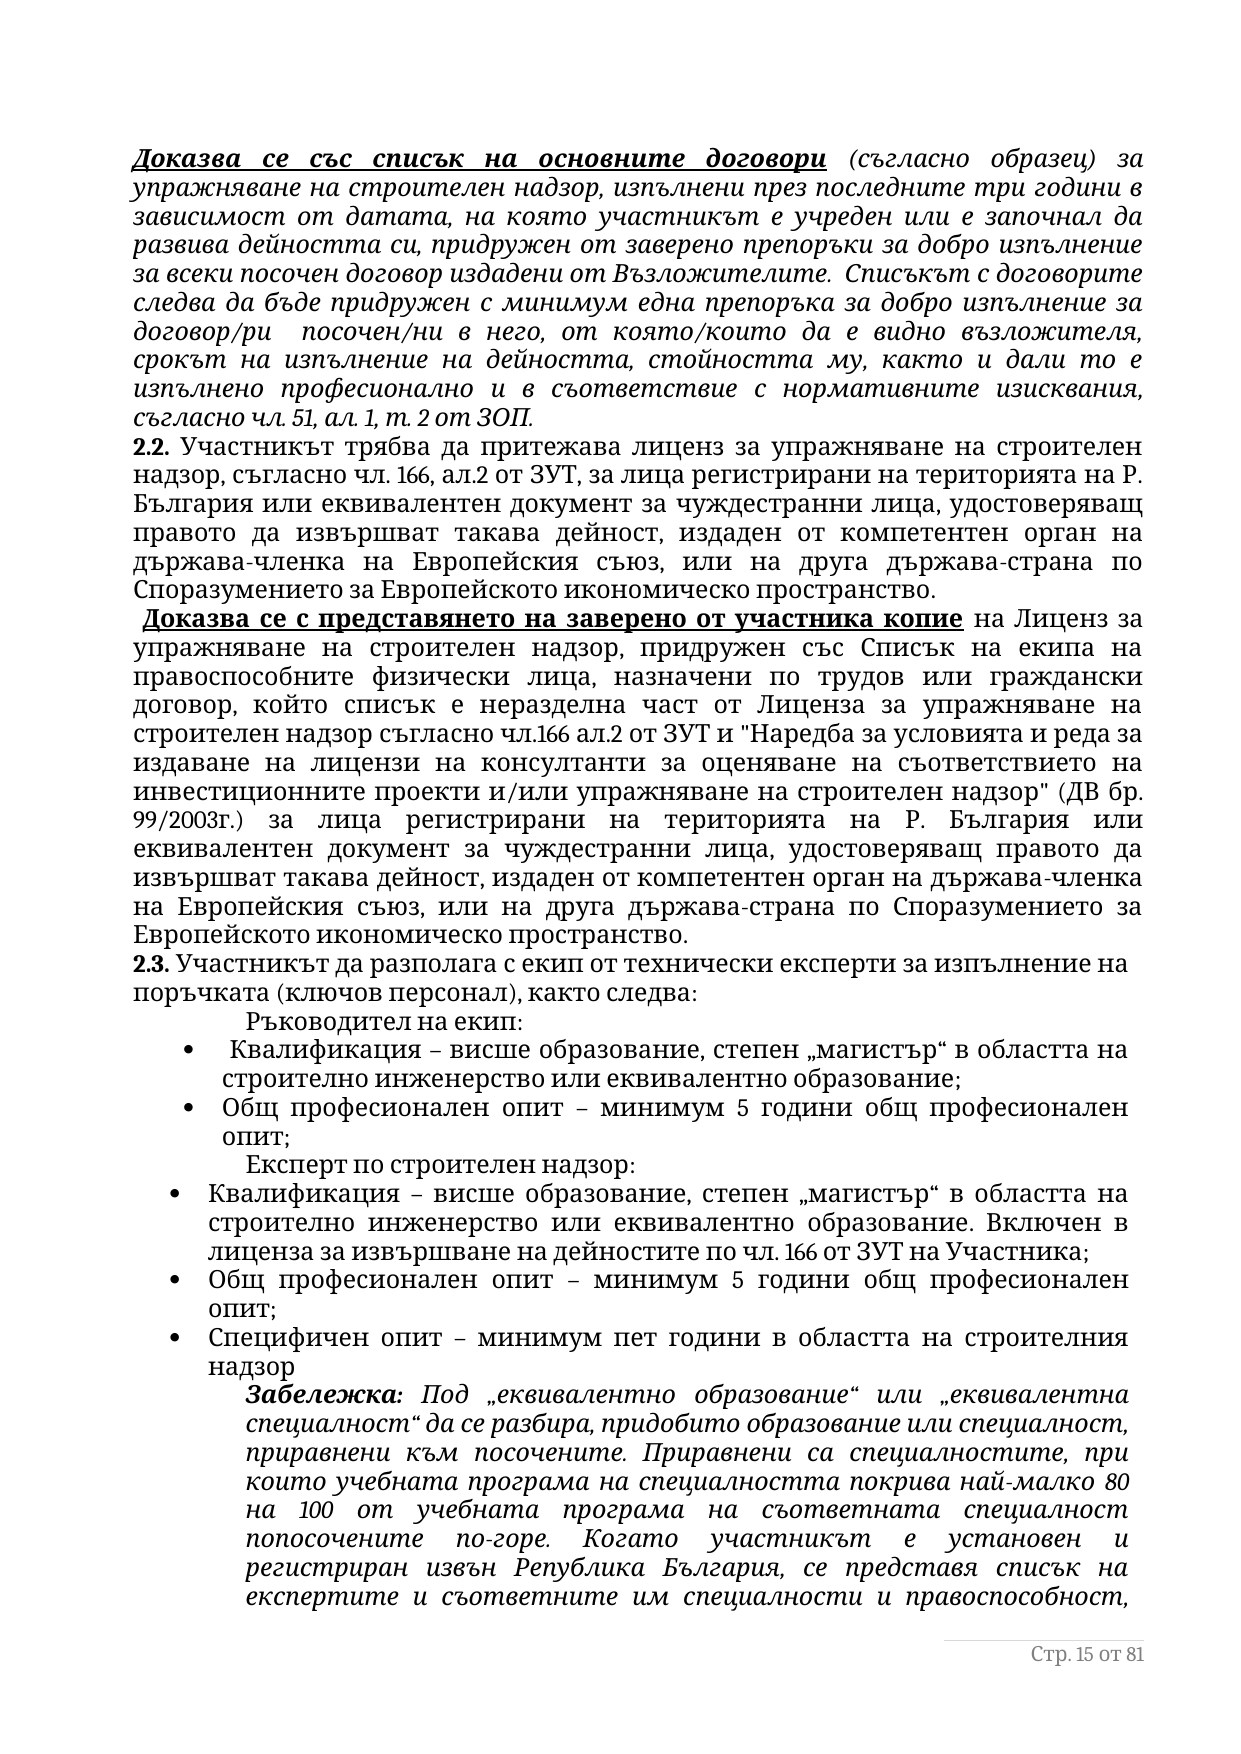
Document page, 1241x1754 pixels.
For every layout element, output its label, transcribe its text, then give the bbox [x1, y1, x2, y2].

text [245, 1381, 1129, 1611]
text Доказва се със списък на основните договори (съгласно образец) за упражняване на строителен надзор, изпълнени през последните три години в зависимост от датата, на която участникът е учреден или е започнал да развива дейността си, придружен от заверено препоръки за добро изпълнение за всеки посочен договор издадени от Възложителите. Списъкът с договорите следва да бъде придружен с минимум една препоръка за добро изпълнение за договор/ри посочен/ни в него, от която/които да е видно възложителя, срокът на изпълнение на дейността, стойността му, както и дали то е изпълнено професионално и в съответствие с нормативните изисквания, съгласно чл. 51, ал. 1, т. 2 от ЗОП. [133, 145, 1144, 433]
text 2.3. Участникът да разполага с екип от технически експерти за изпълнение на поръчката (ключов персонал), както следва: [133, 950, 1129, 1008]
text Доказва се с представянето на заверено от участника копие на Лиценз за упражняване на строителен надзор, придружен със Списък на екипа на правоспособните физически лица, назначени по трудов или граждански договор, който списък е неразделна част от Лиценза за упражняване на строителен надзор съгласно чл.166 ал.2 от ЗУТ и "Наредба за условията и реда за издаване на лицензи на консултанти за оценяване на съответствието на инвестиционните проекти и/или упражняване на строителен надзор" (ДВ бр. 99/2003г.) за лица регистрирани на територията на Р. България или еквивалентен документ за чуждестранни лица, удостоверяващ правото да извършват такава дейност, издаден от компетентен орган на държава-членка на Европейския съюз, или на друга държава-страна по Споразумението за Европейското икономическо пространство. [133, 605, 1144, 950]
list Общ професионален опит – минимум 5 години общ професионален опит; [170, 1266, 1129, 1324]
list Общ професионален опит – минимум 5 години общ професионален опит; [184, 1094, 1129, 1151]
text Експерт по строителен надзор: [245, 1151, 1129, 1180]
list Квалификация – висше образование, степен „магистър“ в областта на строително инженерство или еквивалентно образование; [184, 1036, 1129, 1094]
text 2.2. Участникът трябва да притежава лиценз за упражняване на строителен надзор, съгласно чл. 166, ал.2 от ЗУТ, за лица регистрирани на територията на Р. България или еквивалентен документ за чуждестранни лица, удостоверяващ правото да извършват такава дейност, издаден от компетентен орган на държава-членка на Европейския съюз, или на друга държава-страна по Споразумението за Европейското икономическо пространство. [133, 433, 1144, 605]
list Специфичен опит – минимум пет години в областта на строителния надзор [170, 1324, 1129, 1381]
list Квалификация – висше образование, степен „магистър“ в областта на строително инженерство или еквивалентно образование. Включен в лиценза за извършване на дейностите по чл. 166 от ЗУТ на Участника; [170, 1180, 1129, 1266]
text Ръководител на екип: [245, 1008, 1129, 1036]
